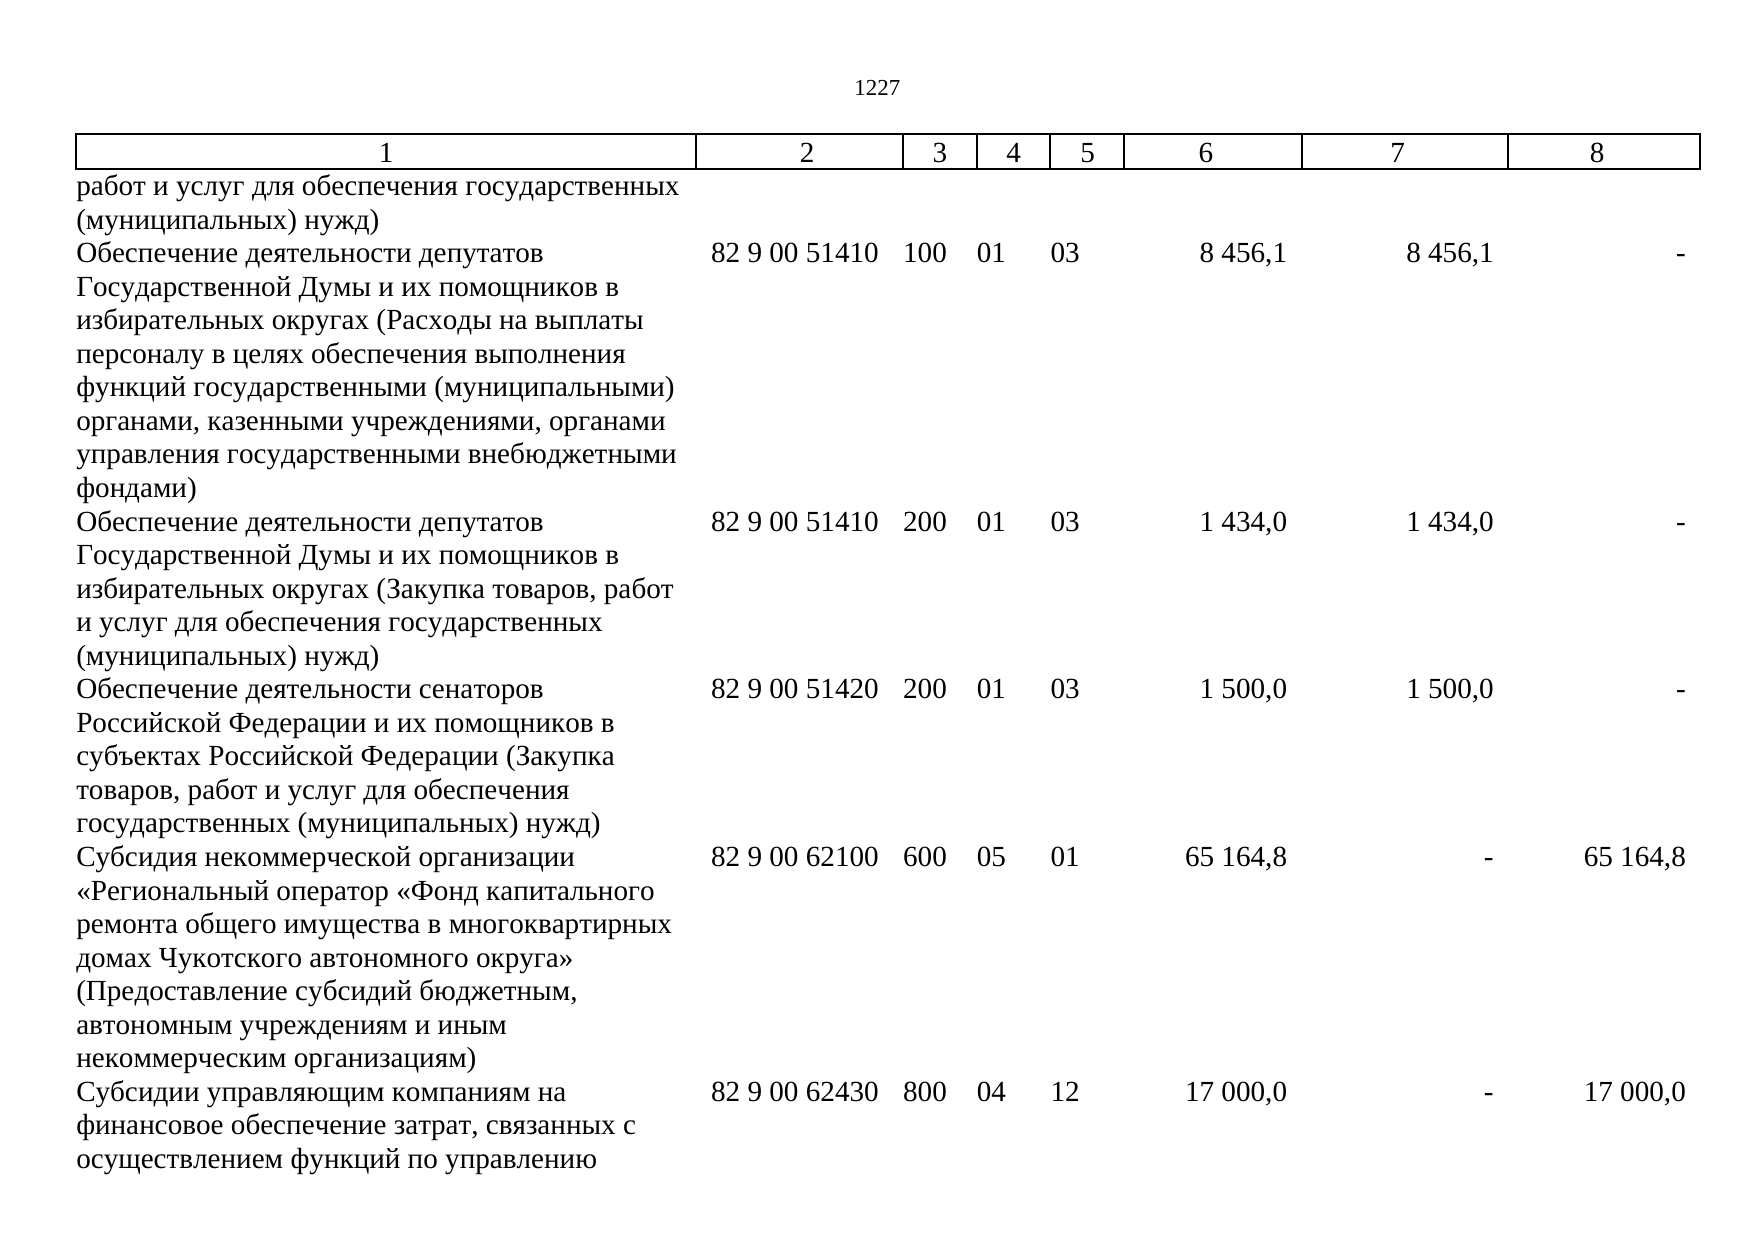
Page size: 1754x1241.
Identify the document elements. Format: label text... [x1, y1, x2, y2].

table_header 7 [1303, 135, 1507, 168]
table_header 1 [77, 135, 695, 168]
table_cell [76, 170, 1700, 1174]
table_header 3 [904, 135, 976, 168]
table_header 8 [1509, 135, 1699, 168]
table_header 6 [1125, 135, 1301, 168]
table_header 2 [697, 135, 902, 168]
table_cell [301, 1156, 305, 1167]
table_header 4 [978, 135, 1049, 168]
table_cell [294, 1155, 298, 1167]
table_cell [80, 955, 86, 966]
table_header 5 [1051, 135, 1123, 168]
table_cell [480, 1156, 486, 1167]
